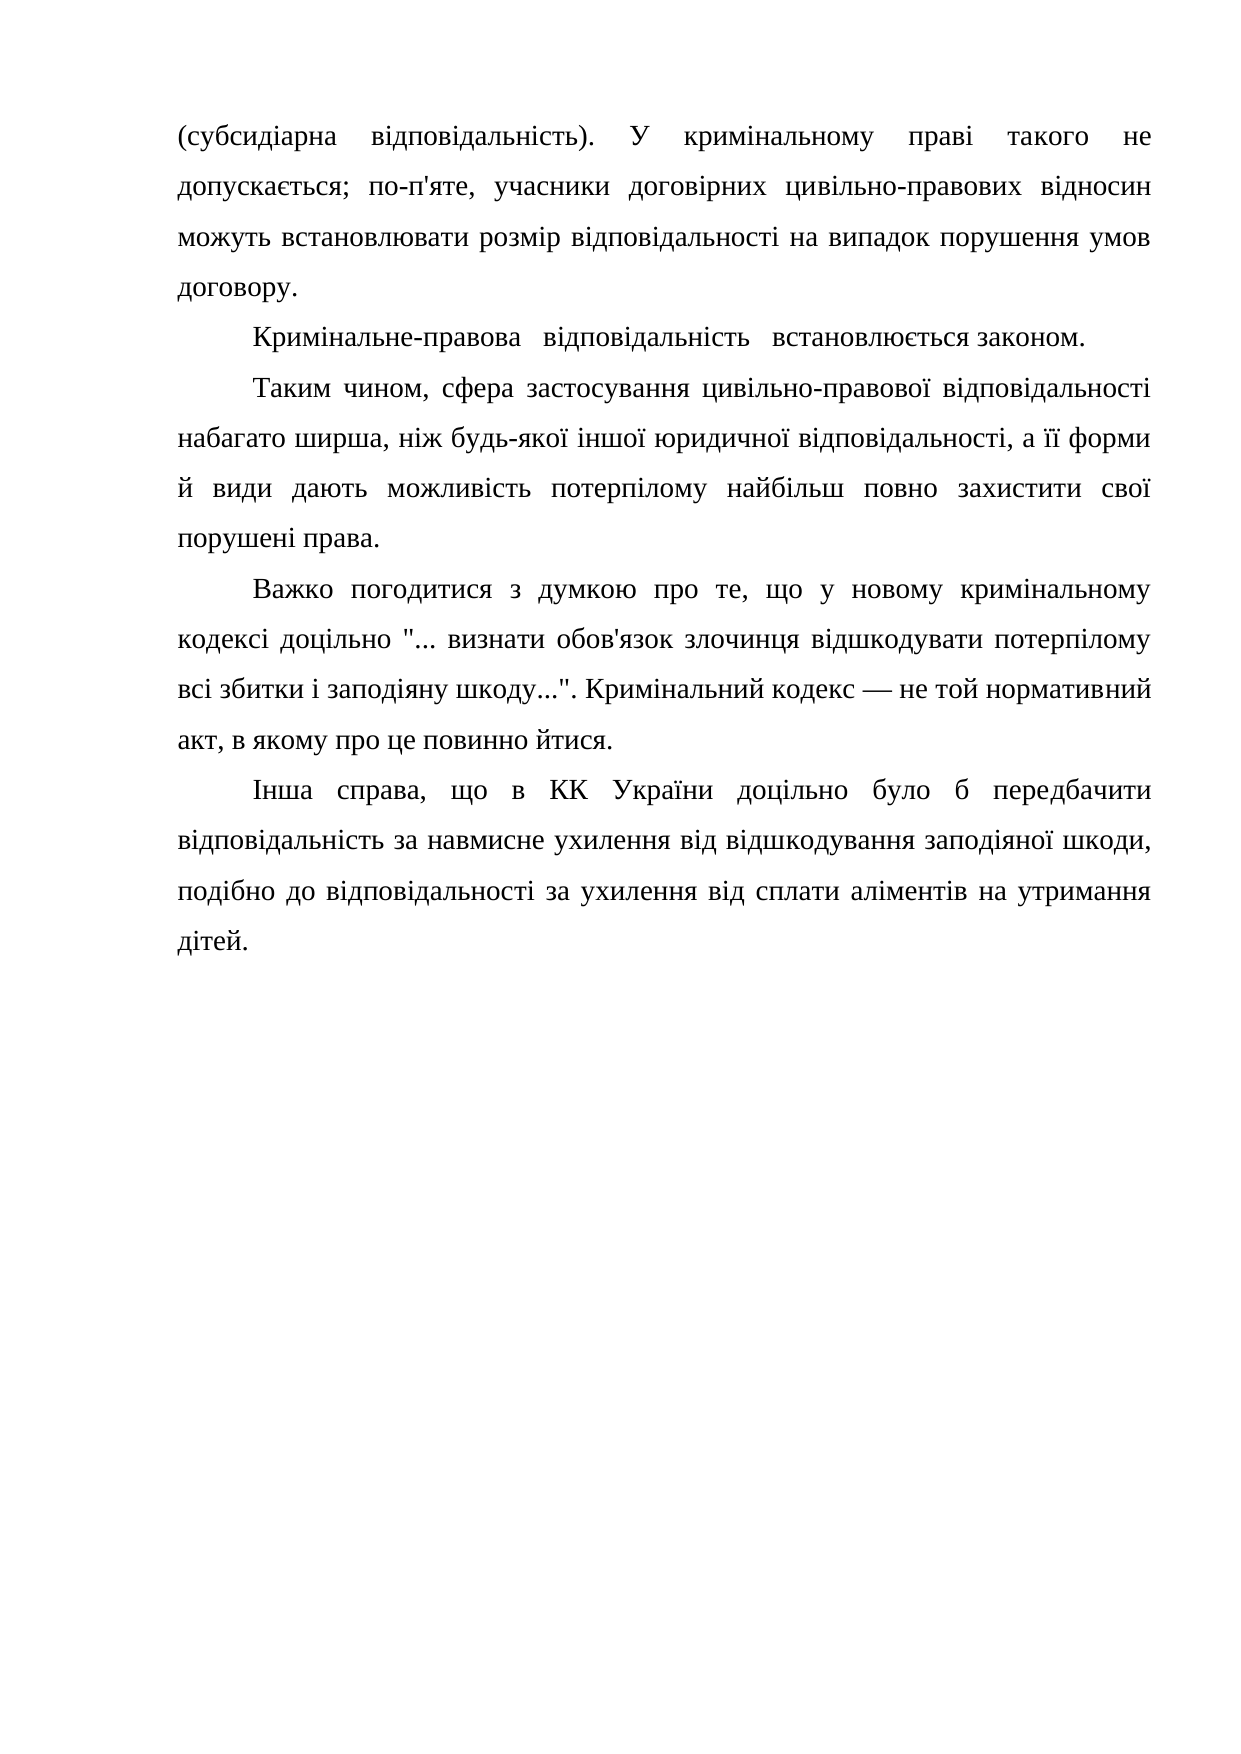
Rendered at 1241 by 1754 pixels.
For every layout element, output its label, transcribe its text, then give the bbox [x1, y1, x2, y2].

text Важко погодитися з думкою про те, що у новому кримінальному кодексі доцільно "... визнати обов'язок злочинця відшкодувати потерпілому всі збитки і заподіяну шкоду...". Кримінальний кодекс — не той нормативний акт, в якому про це повинно йтися. [177, 571, 1152, 755]
text Інша справа, що в КК України доцільно було б передбачити відповідальність за навмисне ухилення від відшкодування заподіяної шкоди, подібно до відповідальності за ухилення від сплати аліментів на утримання дітей. [177, 772, 1152, 957]
text Таким чином, сфера застосування цивільно-правової відповідальності набагато ширша, ніж будь-якої іншої юридичної відповідальності, а її форми й види дають можливість потерпілому найбільш повно захистити свої порушені права. [177, 370, 1152, 554]
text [177, 118, 1152, 303]
text Кримінальне-правова відповідальність встановлюється законом. [177, 319, 1152, 353]
